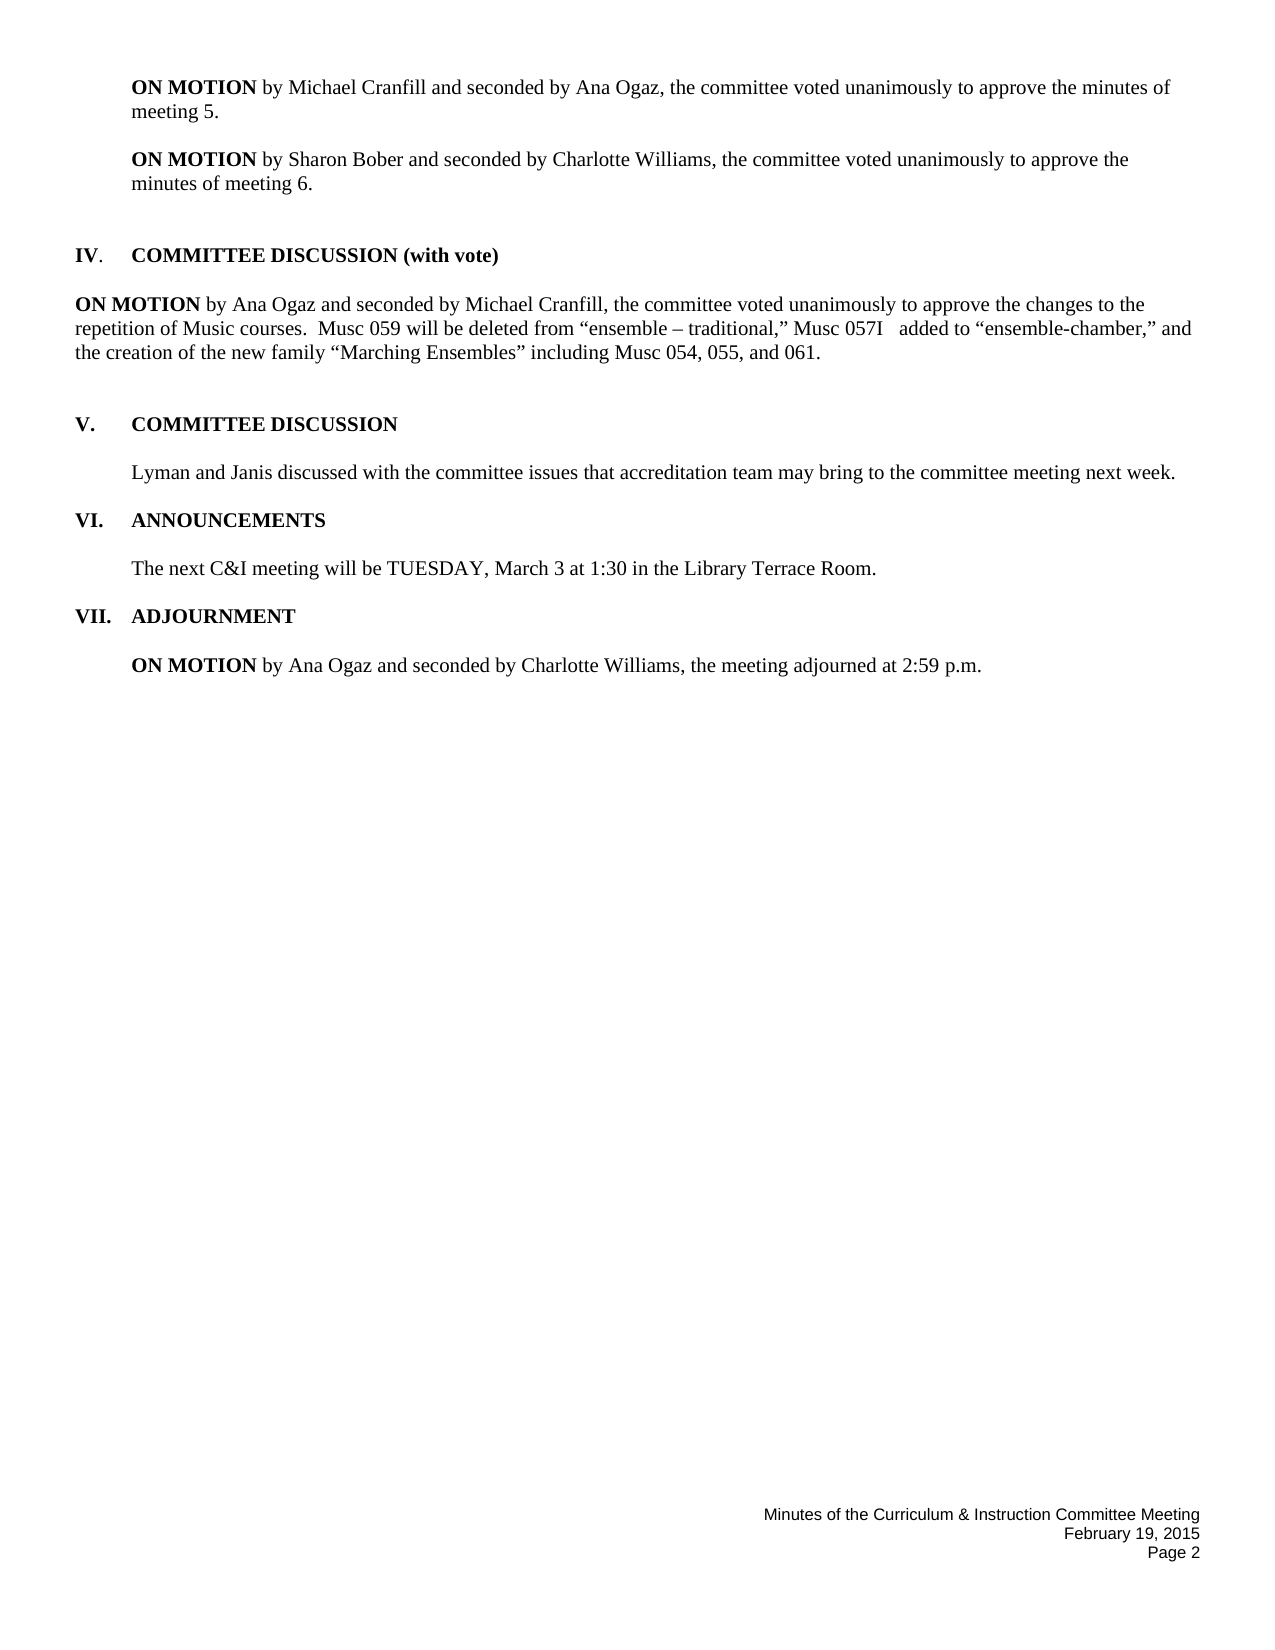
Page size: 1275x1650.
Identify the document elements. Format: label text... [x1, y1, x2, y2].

text ON MOTION by Michael Cranfill and seconded by Ana Ogaz, the committee voted unanimously to approve the minutes of meeting 5. [131, 75, 1200, 123]
text ON MOTION by Ana Ogaz and seconded by Michael Cranfill, the committee voted unanimously to approve the changes to the repetition of Music courses. Musc 059 will be deleted from “ensemble – traditional,” Musc 057I added to “ensemble-chamber,” and the creation of the new family “Marching Ensembles” including Musc 054, 055, and 061. [75, 292, 1200, 364]
text Lyman and Janis discussed with the committee issues that accreditation team may bring to the committee meeting next week. [75, 460, 1200, 484]
text VI. ANNOUNCEMENTS [75, 508, 1200, 532]
text ON MOTION by Ana Ogaz and seconded by Charlotte Williams, the meeting adjourned at 2:59 p.m. [131, 652, 1200, 677]
text The next C&I meeting will be TUESDAY, March 3 at 1:30 in the Library Terrace Room. [75, 556, 1200, 580]
text ON MOTION by Sharon Bober and seconded by Charlotte Williams, the committee voted unanimously to approve the minutes of meeting 6. [131, 147, 1200, 195]
text VII. ADJOURNMENT [75, 604, 1200, 628]
text V. COMMITTEE DISCUSSION [75, 412, 1200, 436]
text IV. COMMITTEE DISCUSSION (with vote) [75, 243, 1200, 267]
